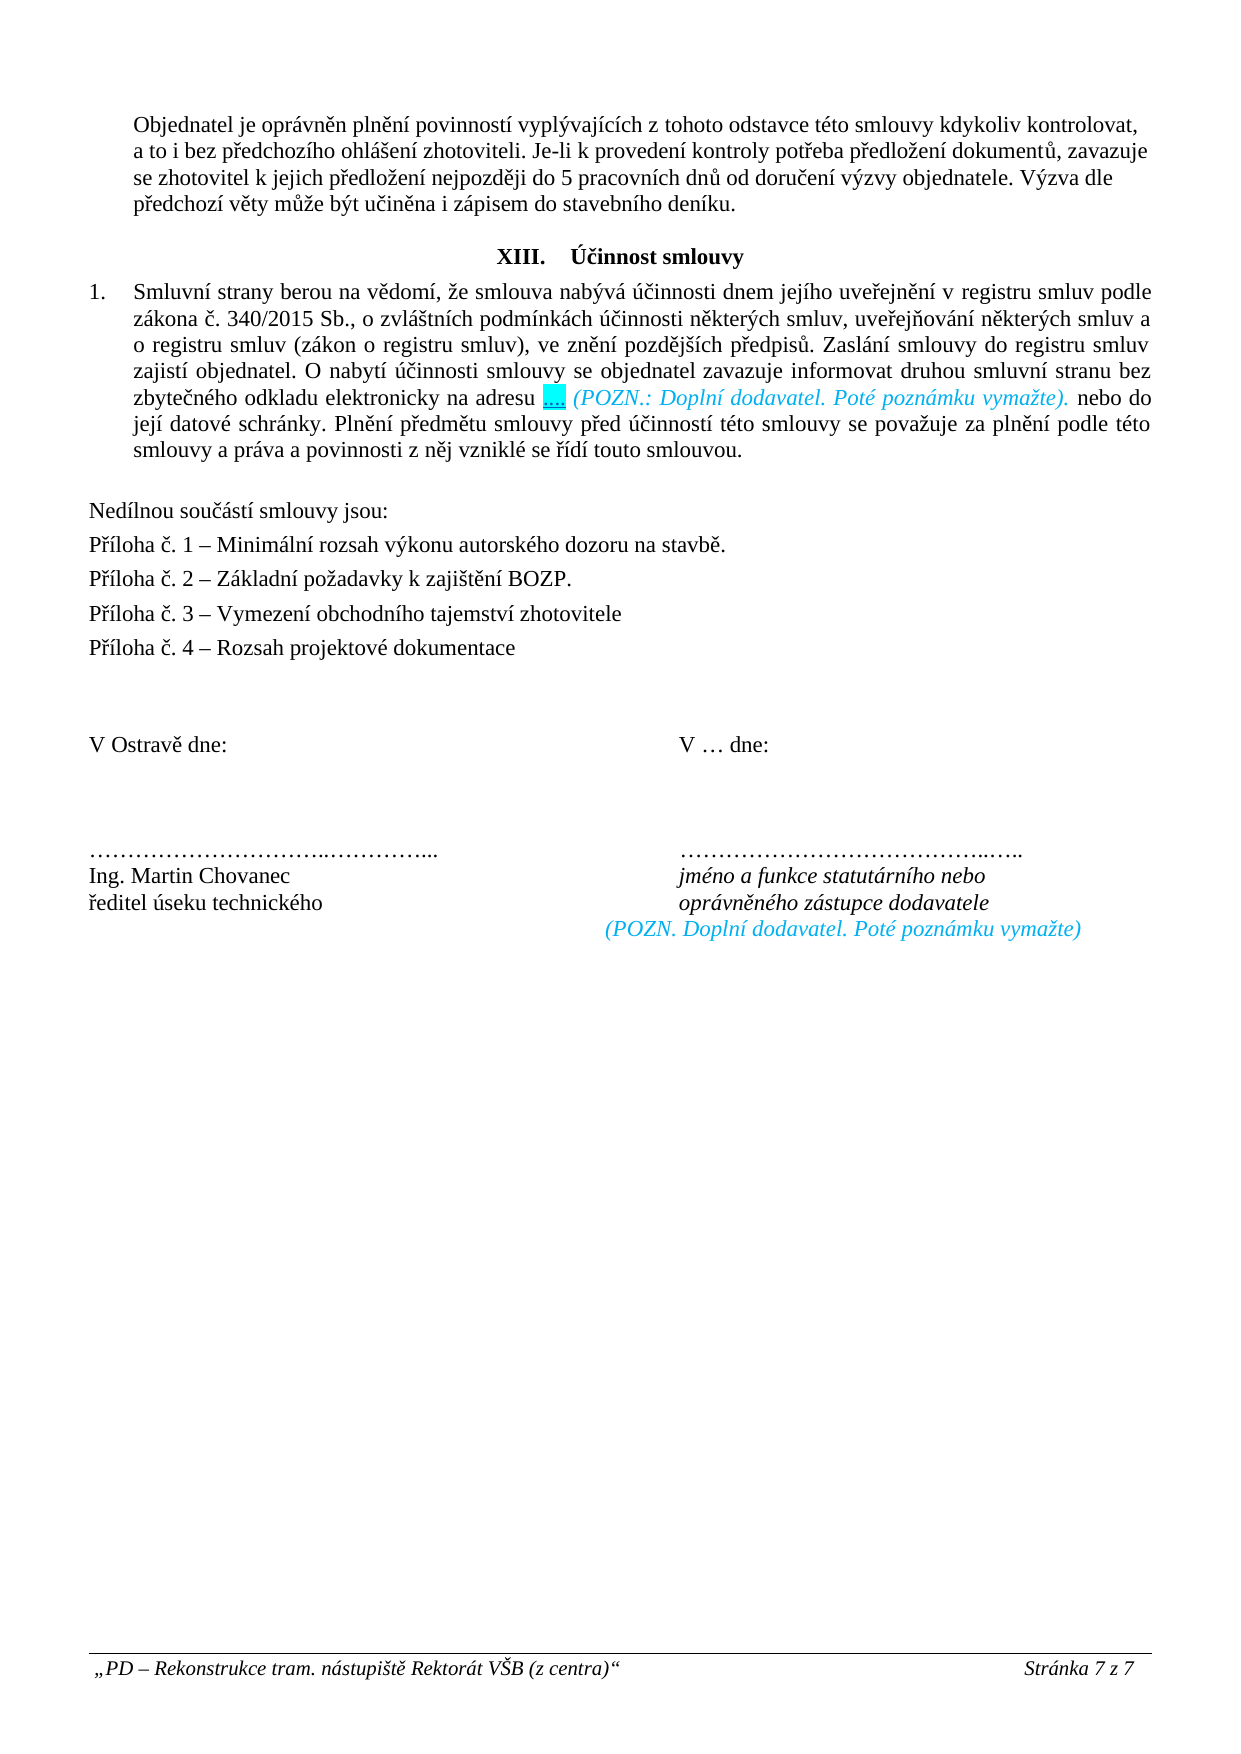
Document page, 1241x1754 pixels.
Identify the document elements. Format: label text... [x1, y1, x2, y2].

text Příloha č. 2 – Základní požadavky k zajištění BOZP. [89, 565, 1180, 592]
text Nedílnou součástí smlouvy jsou: [89, 497, 1180, 523]
text ředitel úseku technického oprávněného zástupce dodavatele [89, 889, 1180, 915]
list Smluvní strany berou na vědomí, že smlouva nabývá účinnosti dnem jejího uveřejnění v registru smluv podle zákona č. 340/2015 Sb., o zvláštních podmínkách účinnosti některých smluv, uveřejňování některých smluv a o registru smluv (zákon o registru smluv), ve znění pozdějších předpisů. Zaslání smlouvy do registru smluv zajistí objednatel. O nabytí účinnosti smlouvy se objednatel zavazuje informovat druhou smluvní stranu bez zbytečného odkladu elektronicky na adresu .... (POZN.: Doplní dodavatel. Poté poznámku vymažte). nebo do její datové schránky. Plnění předmětu smlouvy před účinností této smlouvy se považuje za plnění podle této smlouvy a práva a povinnosti z něj vzniklé se řídí touto smlouvou. [89, 278, 1152, 463]
text …………………………..…………... …………………………………..….. [89, 836, 1152, 863]
text Objednatel je oprávněn plnění povinností vyplývajících z tohoto odstavce této smlouvy kdykoliv kontrolovat, a to i bez předchozího ohlášení zhotoviteli. Je-li k provedení kontroly potřeba předložení dokumentů, zavazuje se zhotovitel k jejich předložení nejpozději do 5 pracovních dnů od doručení výzvy objednatele. Výzva dle předchozí věty může být učiněna i zápisem do stavebního deníku. [133, 111, 1152, 216]
text Příloha č. 4 – Rozsah projektové dokumentace [89, 634, 1180, 660]
text V Ostravě dne: V … dne: [89, 731, 1152, 757]
text Příloha č. 1 – Minimální rozsah výkonu autorského dozoru na stavbě. [89, 531, 1180, 558]
list Účinnost smlouvy [89, 243, 1152, 269]
text Ing. Martin Chovanec jméno a funkce statutárního nebo [89, 863, 1180, 889]
text (POZN. Doplní dodavatel. Poté poznámku vymažte) [89, 915, 1180, 968]
text Příloha č. 3 – Vymezení obchodního tajemství zhotovitele [89, 599, 1180, 626]
